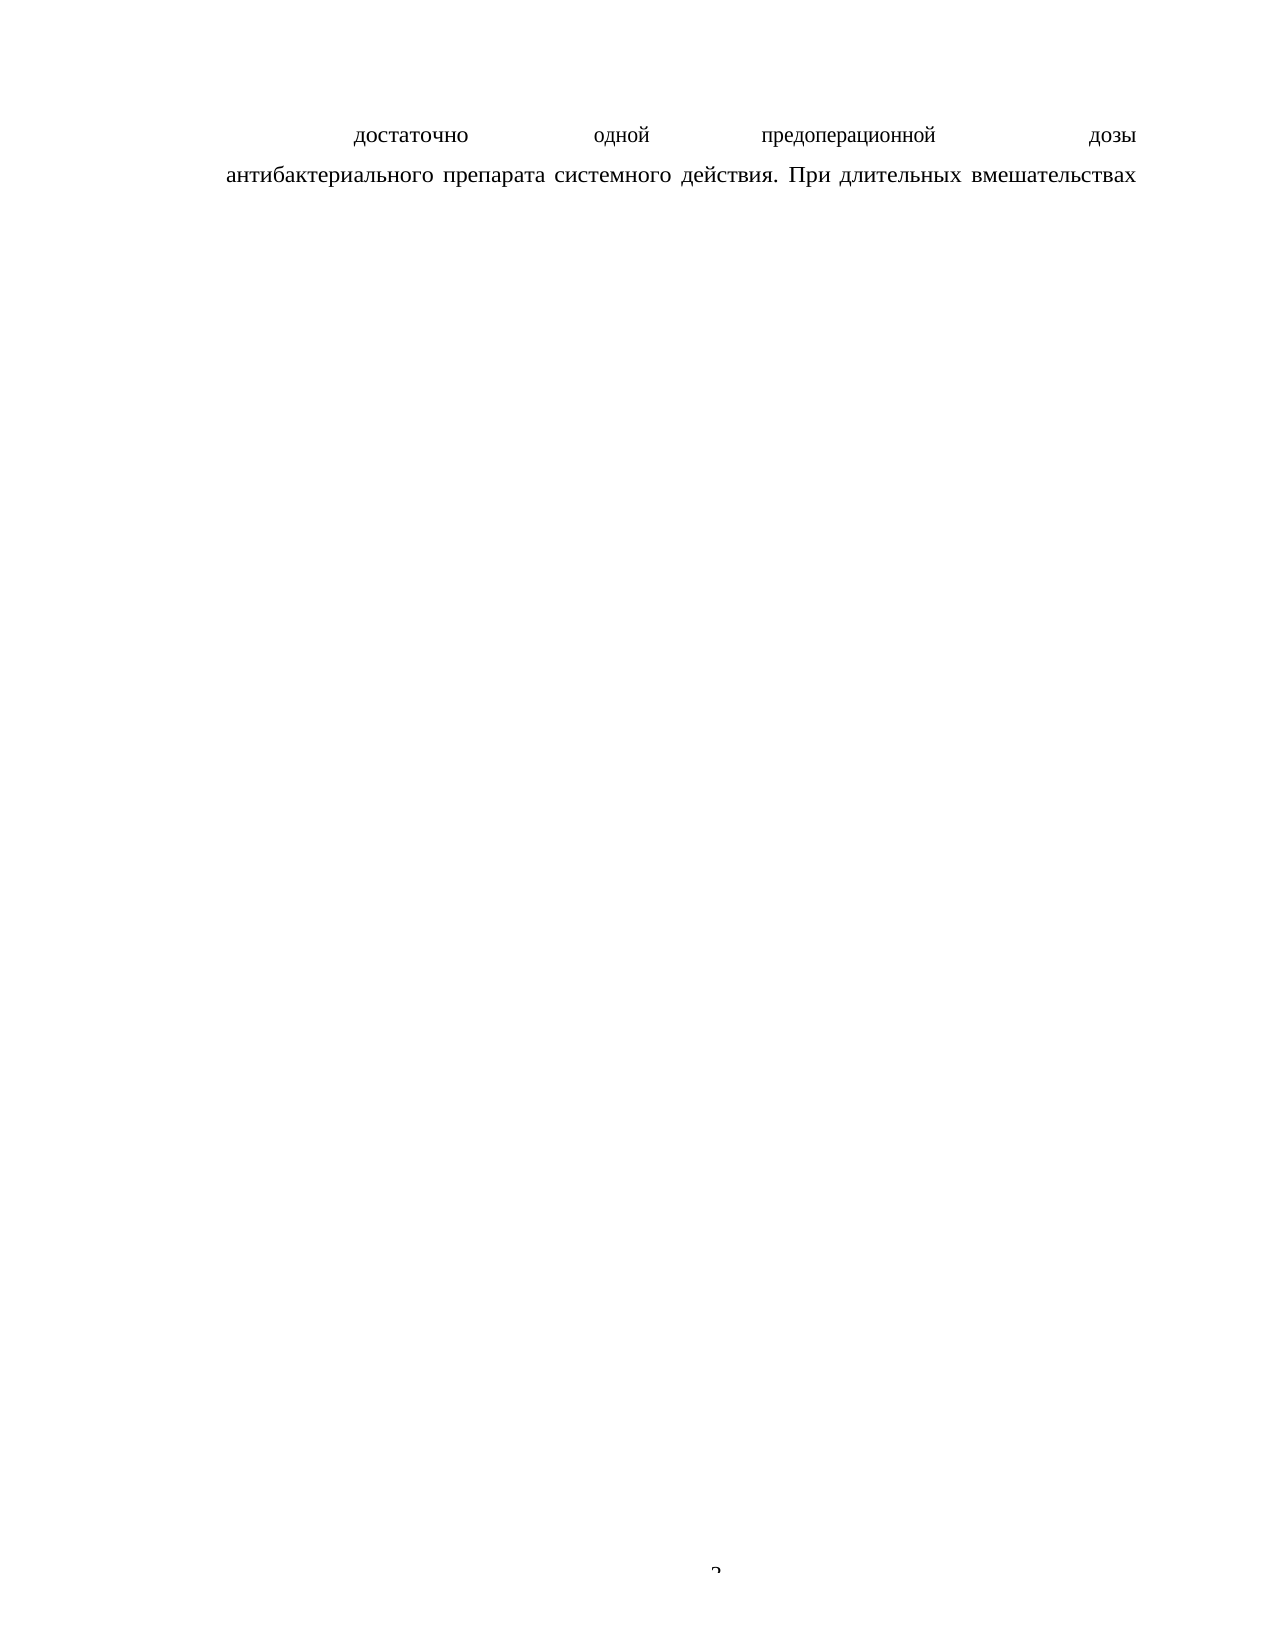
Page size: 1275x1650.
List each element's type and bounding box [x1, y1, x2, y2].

text [220, 121, 1136, 187]
